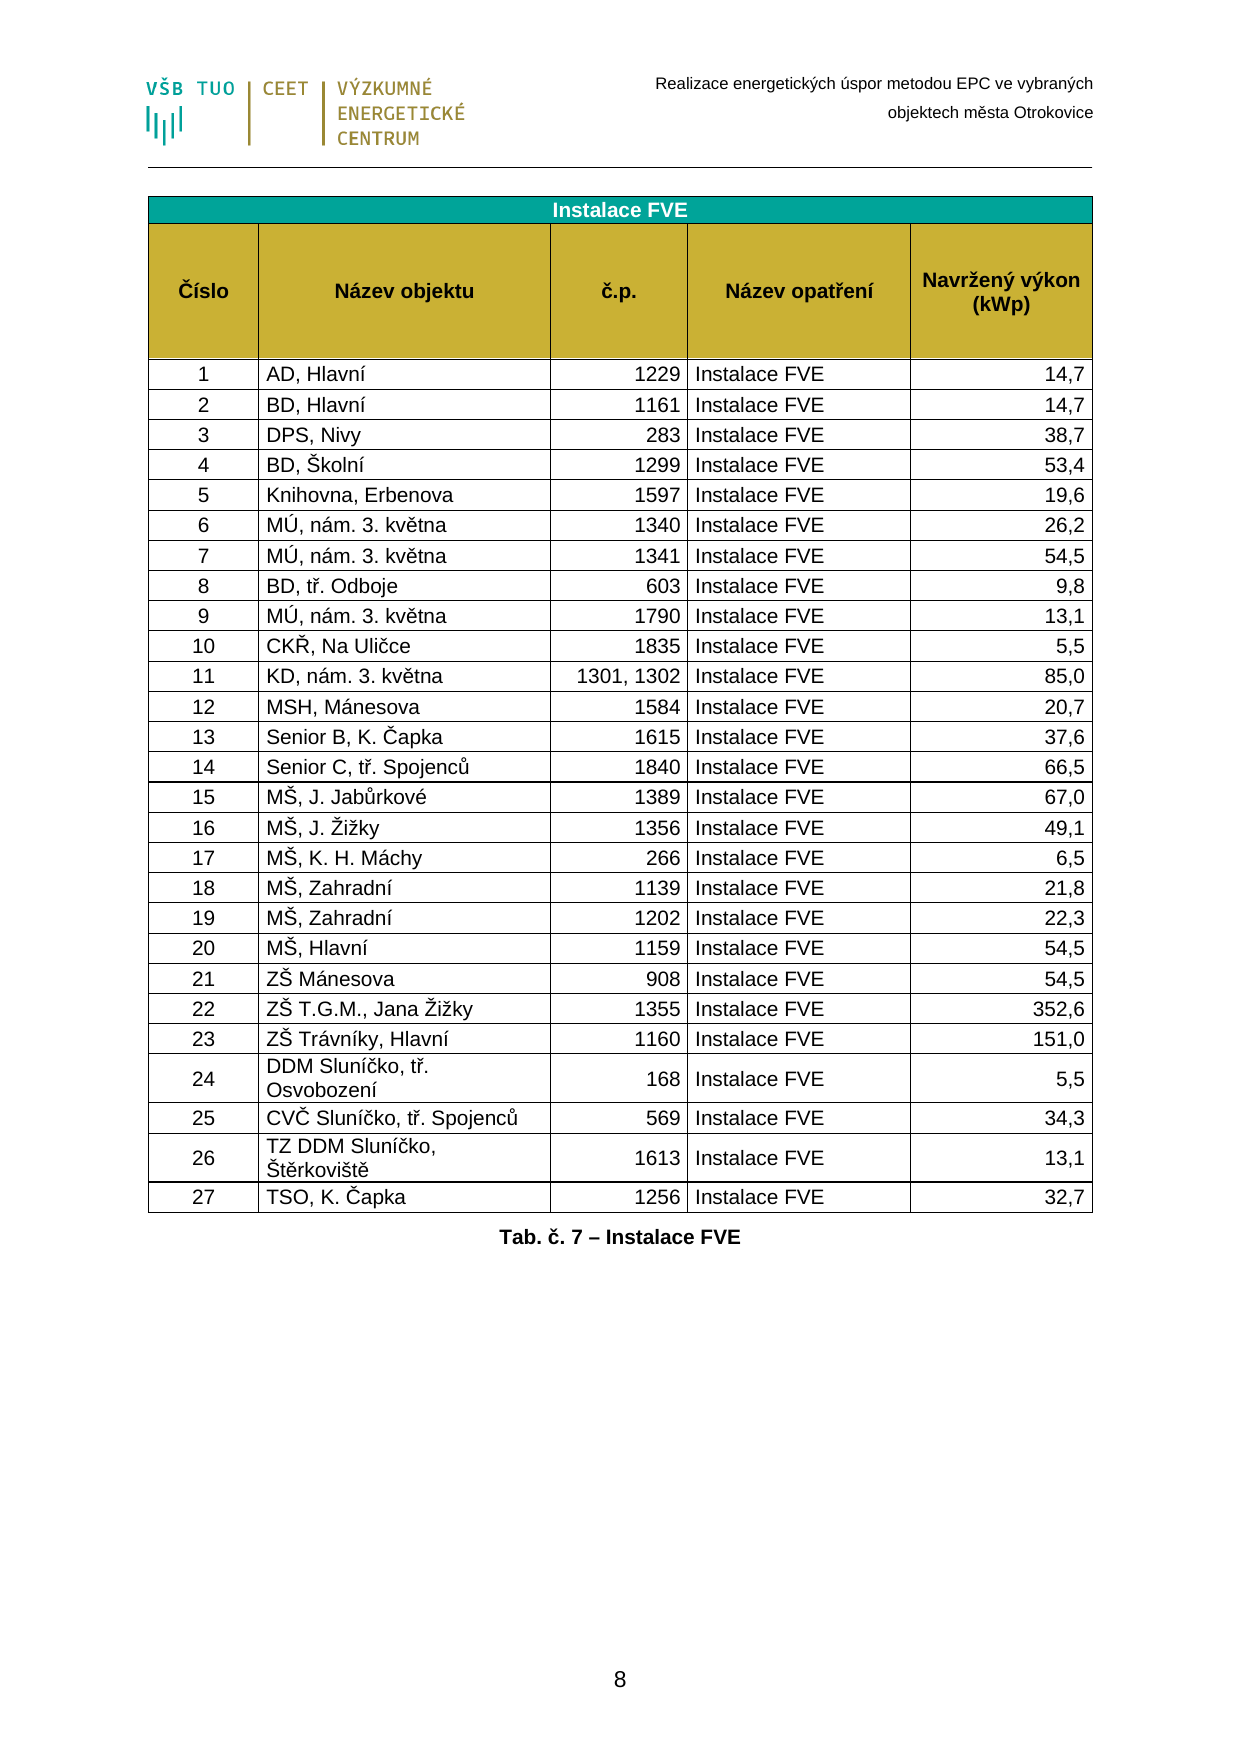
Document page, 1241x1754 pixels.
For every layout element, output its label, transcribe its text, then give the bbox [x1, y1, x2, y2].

table_cell 53,4 [911, 450, 1092, 479]
table_cell Instalace FVE [688, 420, 910, 449]
table_cell 1160 [551, 1024, 687, 1053]
table_cell 569 [551, 1103, 687, 1132]
table_cell Instalace FVE [688, 873, 910, 902]
table_cell BD, tř. Odboje [259, 571, 550, 600]
table_cell 21,8 [911, 873, 1092, 902]
table_cell 26 [149, 1134, 258, 1181]
table_cell 49,1 [911, 813, 1092, 842]
table_cell 32,7 [911, 1183, 1092, 1212]
table_cell 66,5 [911, 752, 1092, 781]
table_cell 1202 [551, 903, 687, 932]
table_cell 1615 [551, 722, 687, 751]
table_cell 67,0 [911, 783, 1092, 812]
table_cell 22 [149, 994, 258, 1023]
table_cell 15 [149, 783, 258, 812]
table_cell MŠ, K. H. Máchy [259, 843, 550, 872]
table_cell Instalace FVE [688, 692, 910, 721]
table_cell 26,2 [911, 511, 1092, 540]
table_cell Instalace FVE [688, 783, 910, 812]
table_cell Instalace FVE [688, 994, 910, 1023]
table_cell Instalace FVE [688, 1024, 910, 1053]
table_cell BD, Školní [259, 450, 550, 479]
table_cell 1340 [551, 511, 687, 540]
table_cell Knihovna, Erbenova [259, 480, 550, 509]
table_cell 54,5 [911, 964, 1092, 993]
table_cell Instalace FVE [688, 631, 910, 661]
table_cell 1790 [551, 601, 687, 630]
table_cell 38,7 [911, 420, 1092, 449]
table_cell MŠ, J. Jabůrkové [259, 783, 550, 812]
table_cell Instalace FVE [688, 1134, 910, 1181]
table_cell ZŠ T.G.M., Jana Žižky [259, 994, 550, 1023]
table_cell Instalace FVE [688, 390, 910, 419]
table_cell Instalace FVE [688, 1183, 910, 1212]
table_cell CKŘ, Na Uličce [259, 631, 550, 661]
table_cell 54,5 [911, 934, 1092, 963]
table_cell MŠ, Zahradní [259, 873, 550, 902]
table_cell 25 [149, 1103, 258, 1132]
table_cell Instalace FVE [688, 450, 910, 479]
table_cell AD, Hlavní [259, 360, 550, 389]
table_cell 9 [149, 601, 258, 630]
table_cell 352,6 [911, 994, 1092, 1023]
table_cell 1299 [551, 450, 687, 479]
table_cell Instalace FVE [688, 601, 910, 630]
table_cell 1389 [551, 783, 687, 812]
table_cell Instalace FVE [688, 752, 910, 781]
table_cell MSH, Mánesova [259, 692, 550, 721]
table_cell MŠ, J. Žižky [259, 813, 550, 842]
table_cell 1835 [551, 631, 687, 661]
table_cell 1229 [551, 360, 687, 389]
table_cell 37,6 [911, 722, 1092, 751]
table_cell 5,5 [911, 1054, 1092, 1102]
table_cell MŠ, Hlavní [259, 934, 550, 963]
table_cell 6,5 [911, 843, 1092, 872]
table_cell CVČ Sluníčko, tř. Spojenců [259, 1103, 550, 1132]
table_cell 5 [149, 480, 258, 509]
table_cell 23 [149, 1024, 258, 1053]
table_cell 24 [149, 1054, 258, 1102]
table_cell 1159 [551, 934, 687, 963]
table_cell 1840 [551, 752, 687, 781]
table_cell DPS, Nivy [259, 420, 550, 449]
table_cell MŠ, Zahradní [259, 903, 550, 932]
table_cell 18 [149, 873, 258, 902]
table_cell Navržený výkon (kWp) [911, 224, 1092, 358]
table_cell Instalace FVE [688, 480, 910, 509]
table_cell 10 [149, 631, 258, 661]
table_header Instalace FVE [149, 197, 1092, 223]
table_cell 1301, 1302 [551, 662, 687, 691]
table_cell 151,0 [911, 1024, 1092, 1053]
table_cell 1256 [551, 1183, 687, 1212]
table_cell Instalace FVE [688, 662, 910, 691]
table_cell Instalace FVE [688, 360, 910, 389]
table_cell TSO, K. Čapka [259, 1183, 550, 1212]
table_cell Instalace FVE [688, 722, 910, 751]
table_cell 19 [149, 903, 258, 932]
table_cell 16 [149, 813, 258, 842]
table_cell Instalace FVE [688, 843, 910, 872]
table_cell Senior B, K. Čapka [259, 722, 550, 751]
table_cell 14,7 [911, 360, 1092, 389]
table_cell 54,5 [911, 541, 1092, 570]
table_cell Instalace FVE [688, 903, 910, 932]
table_cell 13 [149, 722, 258, 751]
table_cell Instalace FVE [688, 1054, 910, 1102]
table_cell 14,7 [911, 390, 1092, 419]
table_cell Instalace FVE [688, 964, 910, 993]
table_cell 1161 [551, 390, 687, 419]
table_cell Číslo [149, 224, 258, 358]
table_cell 283 [551, 420, 687, 449]
table_cell Instalace FVE [688, 1103, 910, 1132]
table_cell Název objektu [259, 224, 550, 358]
table_cell Instalace FVE [688, 813, 910, 842]
table_cell 1356 [551, 813, 687, 842]
table_cell 27 [149, 1183, 258, 1212]
table_cell 12 [149, 692, 258, 721]
table_cell 34,3 [911, 1103, 1092, 1132]
table_cell 22,3 [911, 903, 1092, 932]
table_cell 13,1 [911, 1134, 1092, 1181]
table_cell Instalace FVE [688, 541, 910, 570]
table_cell ZŠ Trávníky, Hlavní [259, 1024, 550, 1053]
table_cell Název opatření [688, 224, 910, 358]
table_cell 4 [149, 450, 258, 479]
picture [128, 73, 489, 163]
table_cell ZŠ Mánesova [259, 964, 550, 993]
table_cell 1355 [551, 994, 687, 1023]
table_cell MÚ, nám. 3. května [259, 511, 550, 540]
table_cell 908 [551, 964, 687, 993]
table_cell 85,0 [911, 662, 1092, 691]
table_cell 7 [149, 541, 258, 570]
table_cell 3 [149, 420, 258, 449]
table_cell 1597 [551, 480, 687, 509]
table_cell Instalace FVE [688, 934, 910, 963]
table_cell 5,5 [911, 631, 1092, 661]
table_cell 1139 [551, 873, 687, 902]
table_cell 8 [149, 571, 258, 600]
table_cell 21 [149, 964, 258, 993]
table_cell 2 [149, 390, 258, 419]
table_cell 1613 [551, 1134, 687, 1181]
table_cell Instalace FVE [688, 511, 910, 540]
table_cell č.p. [551, 224, 687, 358]
table_cell 603 [551, 571, 687, 600]
table_cell 9,8 [911, 571, 1092, 600]
table_cell 11 [149, 662, 258, 691]
table_cell 19,6 [911, 480, 1092, 509]
table_cell 14 [149, 752, 258, 781]
table_cell BD, Hlavní [259, 390, 550, 419]
table_cell KD, nám. 3. května [259, 662, 550, 691]
table_cell DDM Sluníčko, tř. Osvobození [259, 1054, 550, 1102]
table_cell MÚ, nám. 3. května [259, 601, 550, 630]
table_cell 266 [551, 843, 687, 872]
table_cell Senior C, tř. Spojenců [259, 752, 550, 781]
table_cell TZ DDM Sluníčko, Štěrkoviště [259, 1134, 550, 1181]
table_cell MÚ, nám. 3. května [259, 541, 550, 570]
table_cell 6 [149, 511, 258, 540]
table_cell 1341 [551, 541, 687, 570]
table_cell 168 [551, 1054, 687, 1102]
table_cell 1 [149, 360, 258, 389]
table_cell 13,1 [911, 601, 1092, 630]
table_cell 17 [149, 843, 258, 872]
table_cell Instalace FVE [688, 571, 910, 600]
table_cell 20,7 [911, 692, 1092, 721]
table_cell 20 [149, 934, 258, 963]
table_cell 1584 [551, 692, 687, 721]
